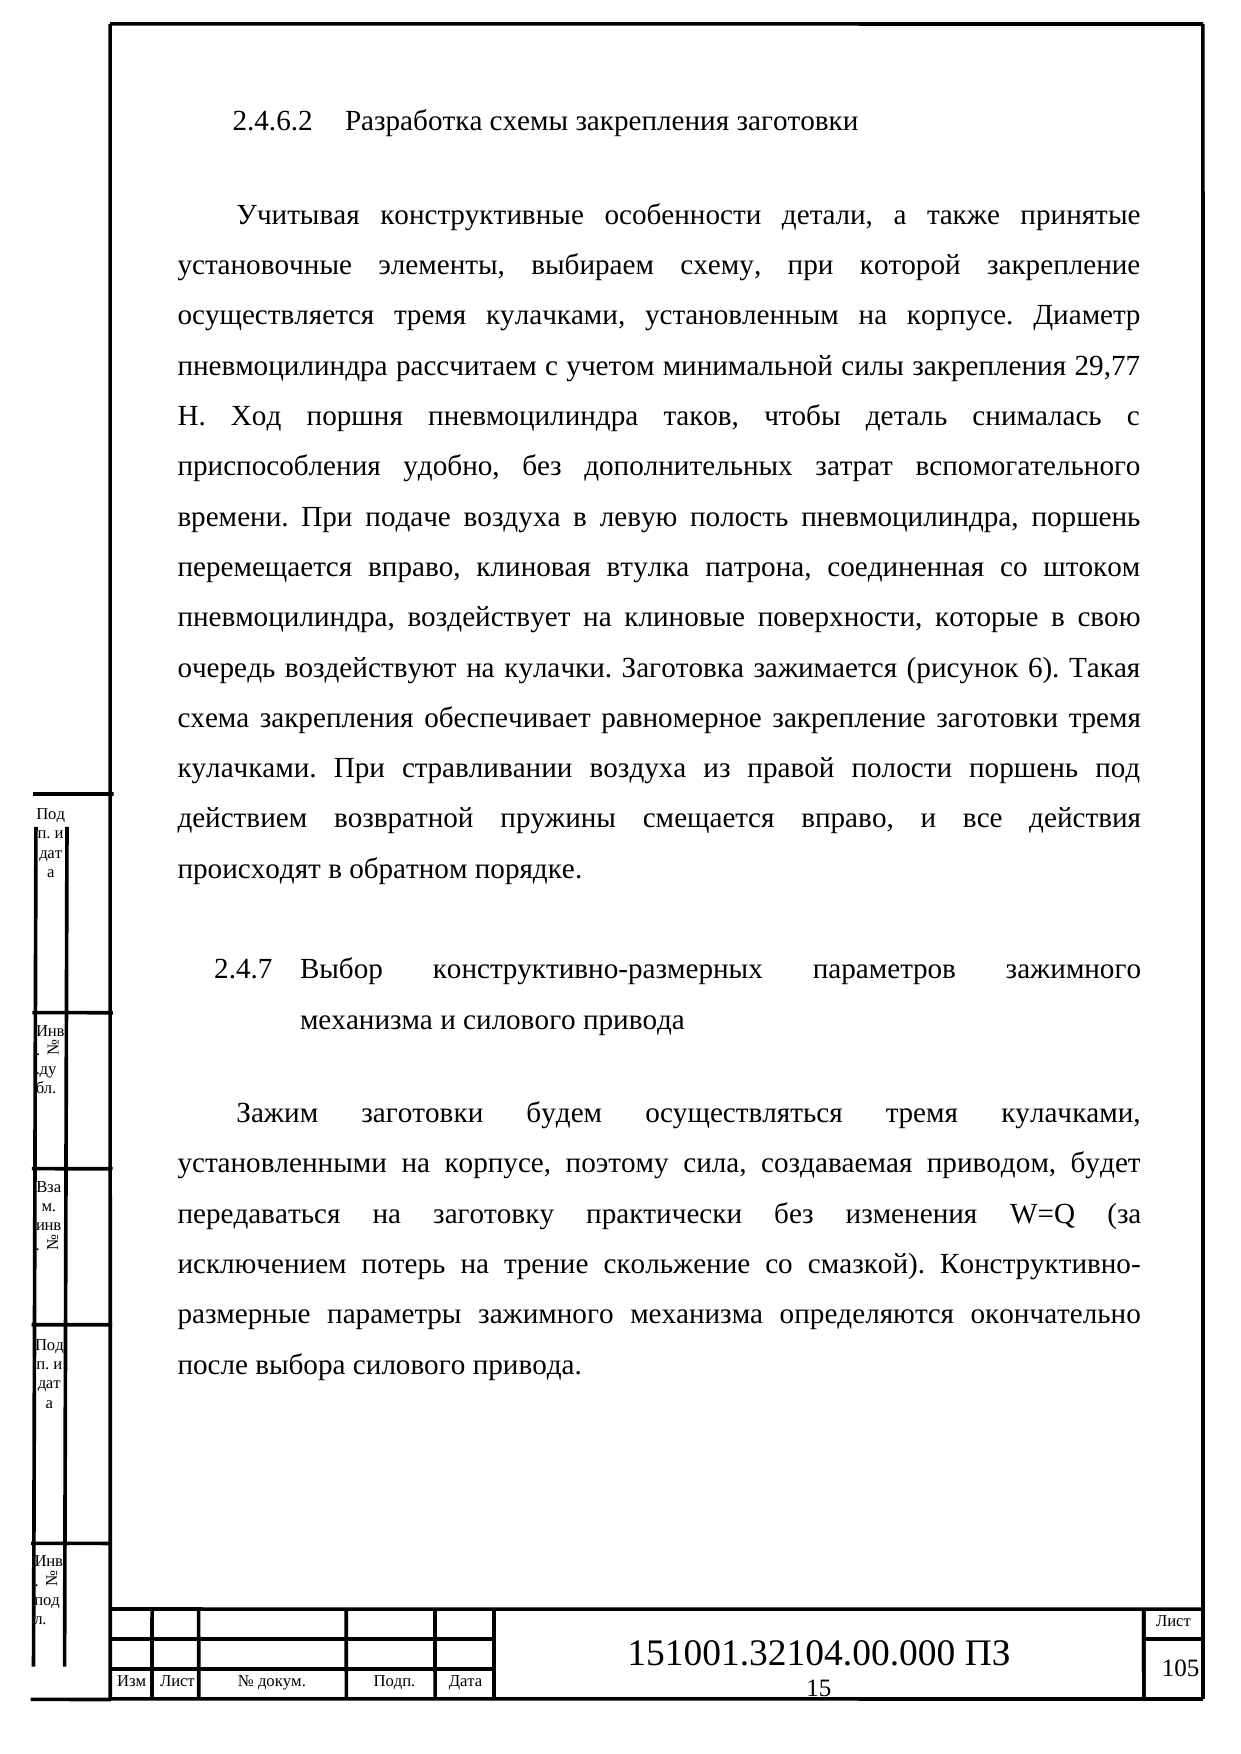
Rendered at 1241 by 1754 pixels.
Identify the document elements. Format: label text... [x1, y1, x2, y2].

list Разработка схемы закрепления заготовки [232, 103, 1141, 137]
text Учитывая конструктивные особенности детали, а также принятые установочные элементы, выбираем схему, при которой закрепление осуществляется тремя кулачками, установленным на корпусе. Диаметр пневмоцилиндра рассчитаем с учетом минимальной силы закрепления 29,77 H. Ход поршня пневмоцилиндра таков, чтобы деталь снималась с приспособления удобно, без дополнительных затрат вспомогательного времени. При подаче воздуха в левую полость пневмоцилиндра, поршень перемещается вправо, клиновая втулка патрона, соединенная со штоком пневмоцилиндра, воздействует на клиновые поверхности, которые в свою очередь воздействуют на кулачки. Заготовка зажимается (рисунок 6). Такая схема закрепления обеспечивает равномерное закрепление заготовки тремя кулачками. При стравливании воздуха из правой полости поршень под действием возвратной пружины смещается вправо, и все действия происходят в обратном порядке. [177, 197, 1141, 884]
list Выбор конструктивно-размерных параметров зажимного механизма и силового привода [214, 952, 1141, 1035]
text Зажим заготовки будем осуществляться тремя кулачками, установленными на корпусе, поэтому сила, создаваемая приводом, будет передаваться на заготовку практически без изменения W=Q (за исключением потерь на трение скольжение со смазкой). Конструктивно-размерные параметры зажимного механизма определяются окончательно после выбора силового привода. [177, 1095, 1141, 1380]
